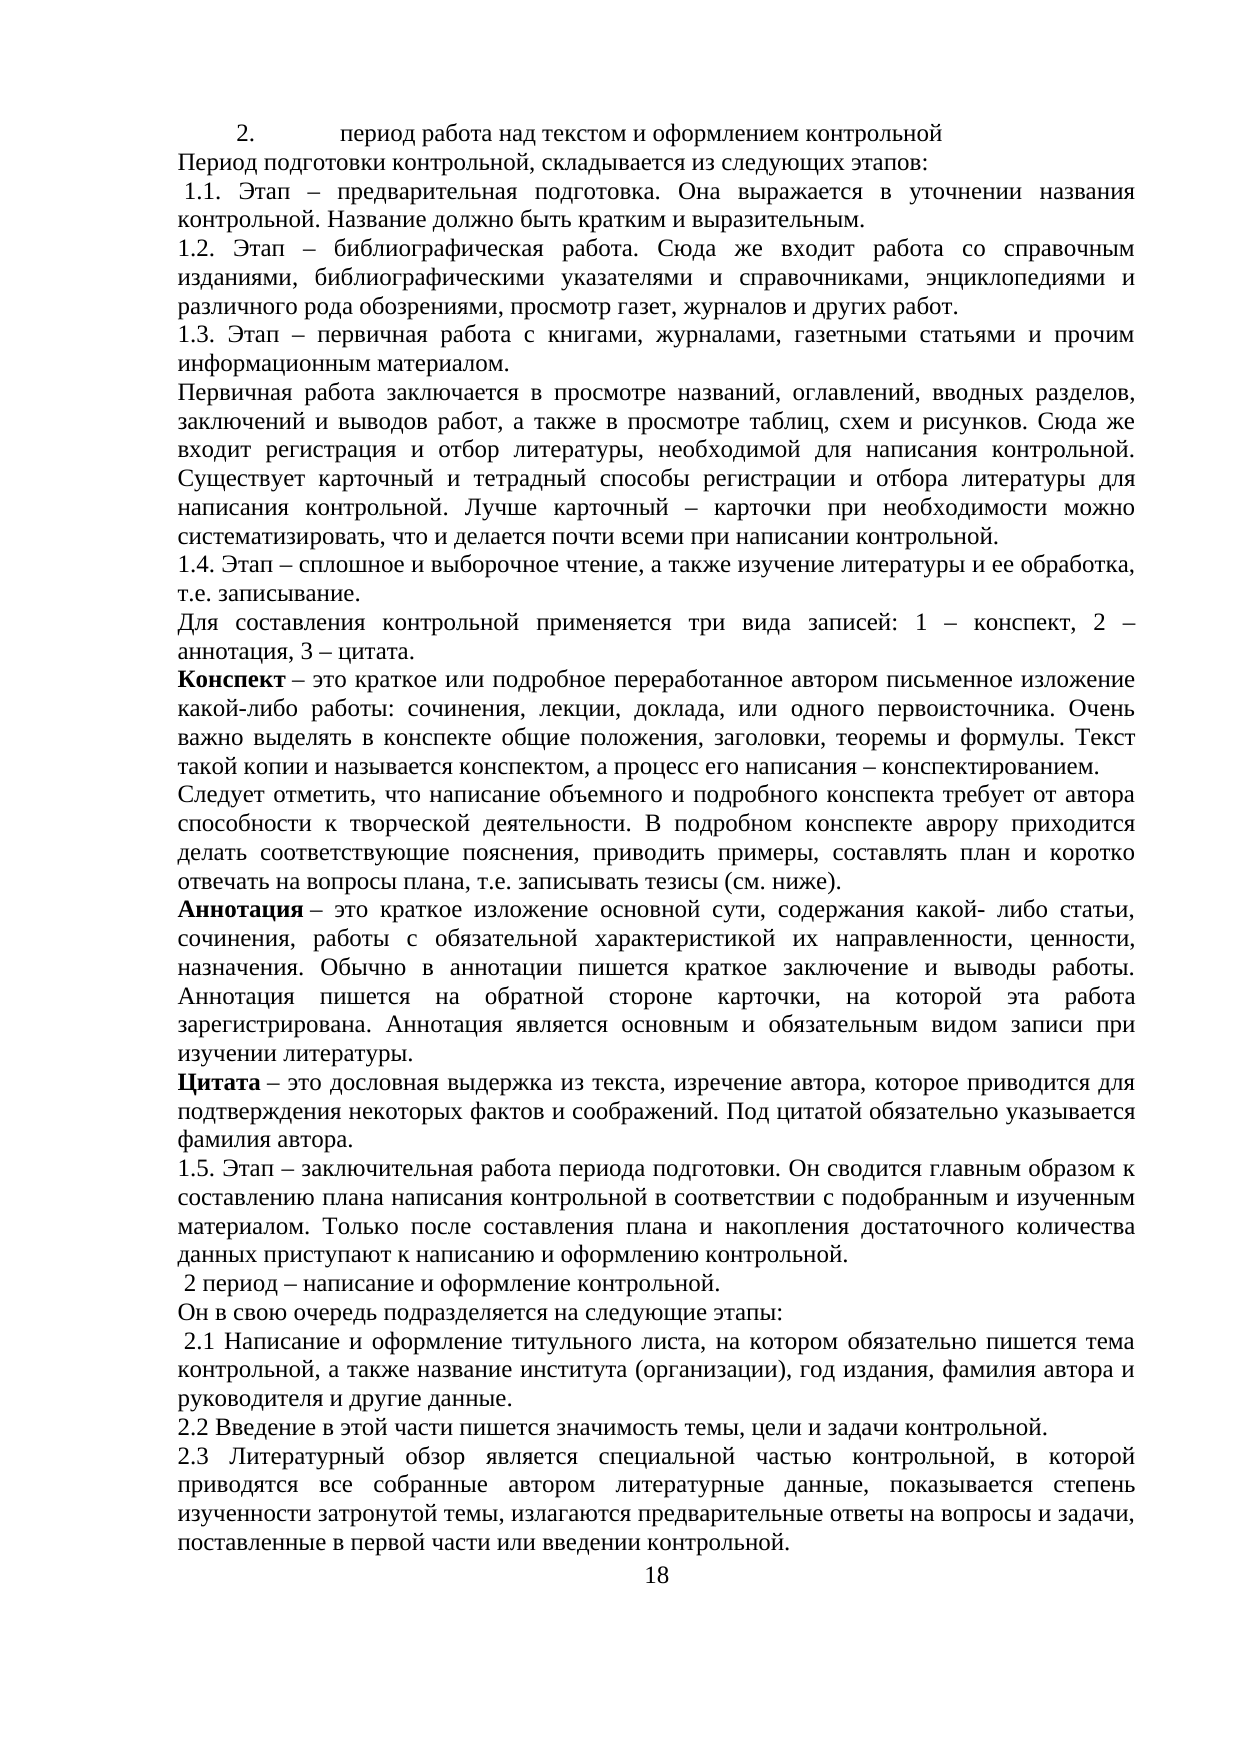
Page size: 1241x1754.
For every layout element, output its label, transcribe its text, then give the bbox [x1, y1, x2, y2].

list период работа над текстом и оформлением контрольной [177, 118, 1136, 147]
text Аннотация – это краткое изложение основной сути, содержания какой- либо статьи, сочинения, работы с обязательной характеристикой их направленности, ценности, назначения. Обычно в аннотации пишется краткое заключение и выводы работы. Аннотация пишется на обратной стороне карточки, на которой эта работа зарегистрирована. Аннотация является основным и обязательным видом записи при изучении литературы. [177, 894, 1136, 1067]
text 1.2. Этап – библиографическая работа. Сюда же входит работа со справочным изданиями, библиографическими указателями и справочниками, энциклопедиями и различного рода обозрениями, просмотр газет, журналов и других работ. [177, 233, 1136, 319]
text Цитата – это дословная выдержка из текста, изречение автора, которое приводится для подтверждения некоторых фактов и соображений. Под цитатой обязательно указывается фамилия автора. [177, 1067, 1136, 1153]
text 2 период – написание и оформление контрольной. [177, 1268, 1136, 1297]
text Следует отметить, что написание объемного и подробного конспекта требует от автора способности к творческой деятельности. В подробном конспекте аврору приходится делать соответствующие пояснения, приводить примеры, составлять план и коротко отвечать на вопросы плана, т.е. записывать тезисы (см. ниже). [177, 779, 1136, 894]
text 1.5. Этап – заключительная работа периода подготовки. Он сводится главным образом к составлению плана написания контрольной в соответствии с подобранным и изученным материалом. Только после составления плана и накопления достаточного количества данных приступают к написанию и оформлению контрольной. [177, 1153, 1136, 1268]
text Конспект – это краткое или подробное переработанное автором письменное изложение какой-либо работы: сочинения, лекции, доклада, или одного первоисточника. Очень важно выделять в конспекте общие положения, заголовки, теоремы и формулы. Текст такой копии и называется конспектом, а процесс его написания – конспектированием. [177, 664, 1136, 779]
text 2.3 Литературный обзор является специальной частью контрольной, в которой приводятся все собранные автором литературные данные, показывается степень изученности затронутой темы, излагаются предварительные ответы на вопросы и задачи, поставленные в первой части или введении контрольной. [177, 1441, 1136, 1556]
text 1.3. Этап – первичная работа с книгами, журналами, газетными статьями и прочим информационным материалом. [177, 319, 1136, 377]
text Для составления контрольной применяется три вида записей: 1 – конспект, 2 – аннотация, 3 – цитата. [177, 607, 1136, 664]
text Первичная работа заключается в просмотре названий, оглавлений, вводных разделов, заключений и выводов работ, а также в просмотре таблиц, схем и рисунков. Сюда же входит регистрация и отбор литературы, необходимой для написания контрольной. Существует карточный и тетрадный способы регистрации и отбора литературы для написания контрольной. Лучше карточный – карточки при необходимости можно систематизировать, что и делается почти всеми при написании контрольной. [177, 377, 1136, 549]
text 1.4. Этап – сплошное и выборочное чтение, а также изучение литературы и ее обработка, т.е. записывание. [177, 549, 1136, 607]
text Период подготовки контрольной, складывается из следующих этапов: [177, 147, 1136, 176]
text 1.1. Этап – предварительная подготовка. Она выражается в уточнении названия контрольной. Название должно быть кратким и выразительным. [177, 176, 1136, 233]
text 2.2 Введение в этой части пишется значимость темы, цели и задачи контрольной. [177, 1412, 1136, 1441]
text 2.1 Написание и оформление титульного листа, на котором обязательно пишется тема контрольной, а также название института (организации), год издания, фамилия автора и руководителя и другие данные. [177, 1326, 1136, 1412]
text Он в свою очередь подразделяется на следующие этапы: [177, 1297, 1136, 1326]
